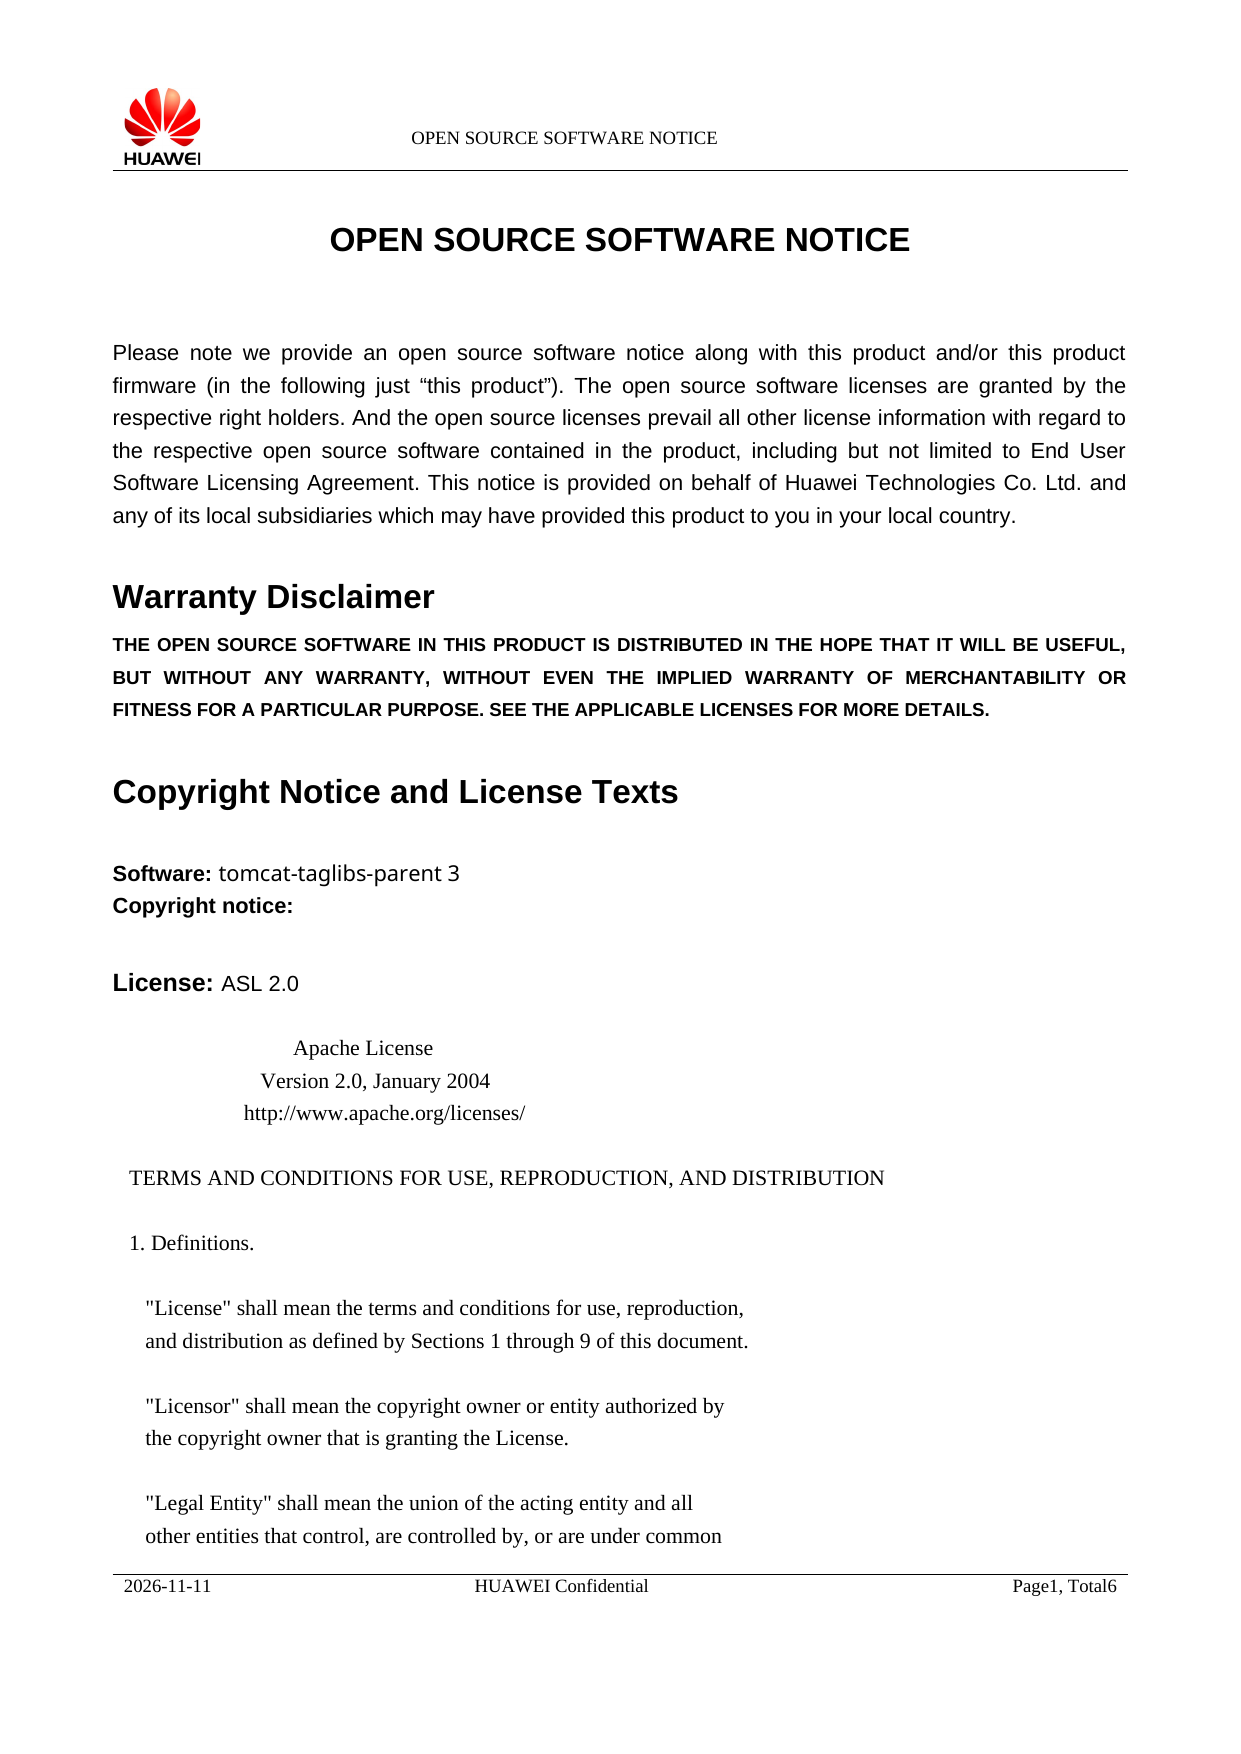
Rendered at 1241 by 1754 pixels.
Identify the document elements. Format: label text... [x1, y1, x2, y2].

text OPEN SOURCE SOFTWARE NOTICE [112, 206, 1128, 271]
text Please note we provide an open source software notice along with this product and/or this product firmware (in the following just “this product”). The open source software licenses are granted by the respective right holders. And the open source licenses prevail all other license information with regard to the respective open source software contained in the product, including but not limited to End User Software Licensing Agreement. This notice is provided on behalf of Huawei Technologies Co. Ltd. and any of its local subsidiaries which may have provided this product to you in your local country. [112, 336, 1128, 531]
text Warranty Disclaimer [112, 564, 1128, 629]
text License: ASL 2.0 [112, 966, 1128, 999]
text Copyright notice: [112, 889, 1128, 921]
title Software: tomcat-taglibs-parent 3 [112, 856, 1128, 889]
picture [124, 88, 201, 165]
text Copyright Notice and License Texts [112, 759, 1128, 824]
text The open source software in this product is distributed in the hope that it will be useful, but WITHOUT ANY WARRANTY, without even the implied warranty of MERCHANTABILITY or FITNESS FOR A PARTICULAR PURPOSE. See the applicable licenses for more details. [112, 629, 1128, 726]
